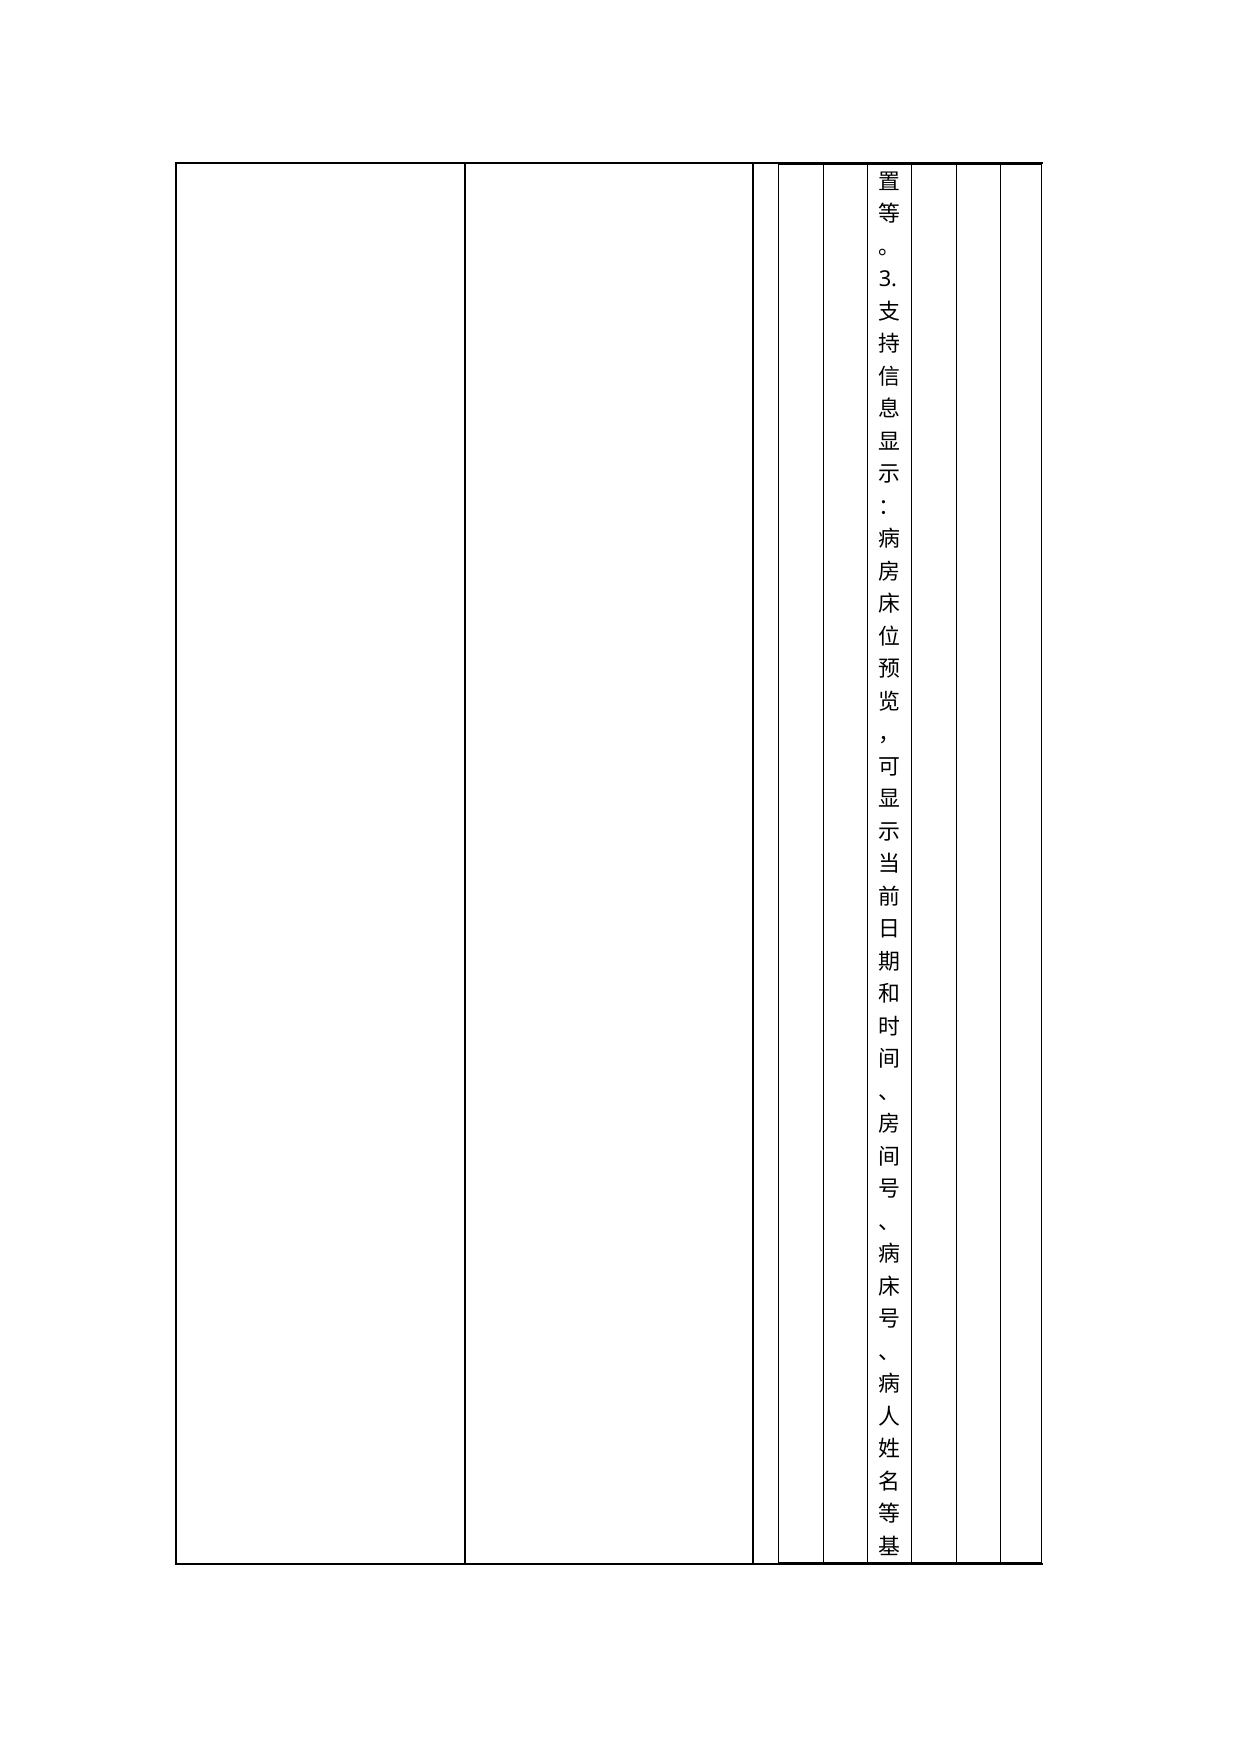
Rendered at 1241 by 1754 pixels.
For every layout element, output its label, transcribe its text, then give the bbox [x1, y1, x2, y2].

table_cell 1 [177, 164, 464, 1563]
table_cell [779, 165, 823, 1562]
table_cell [912, 165, 956, 1562]
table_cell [1001, 165, 1041, 1562]
table_cell ▲ [466, 164, 752, 1563]
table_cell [957, 165, 1000, 1562]
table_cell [868, 165, 911, 1562]
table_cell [824, 165, 867, 1562]
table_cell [754, 164, 778, 1563]
